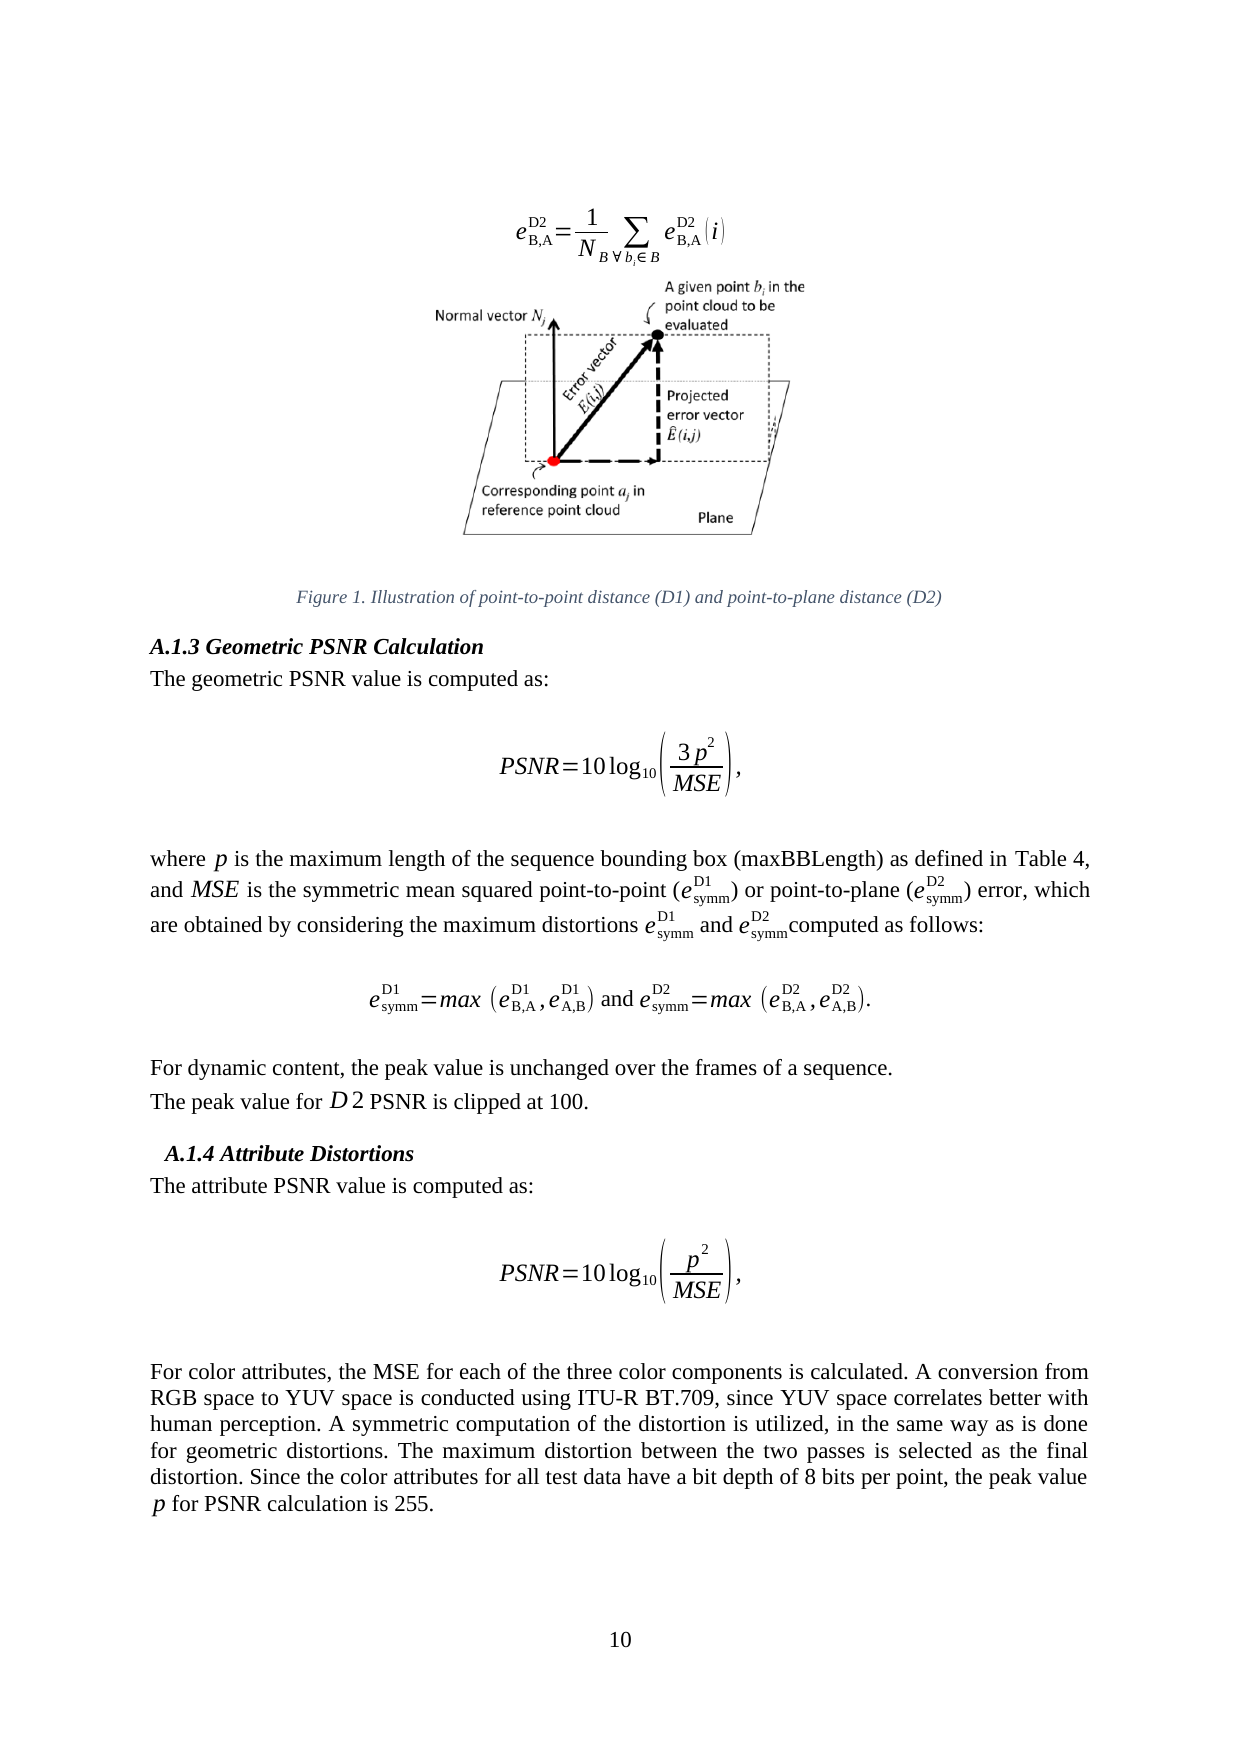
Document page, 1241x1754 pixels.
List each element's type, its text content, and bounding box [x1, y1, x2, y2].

text The geometric PSNR value is computed as: [150, 665, 1090, 692]
text The attribute PSNR value is computed as: [150, 1172, 1090, 1199]
text and . [150, 981, 1090, 1016]
text A.1.4 Attribute Distortions [165, 1140, 1090, 1166]
text A.1.3 Geometric PSNR Calculation [150, 633, 1090, 659]
text For color attributes, the MSE for each of the three color components is calculated. A conversion from RGB space to YUV space is conducted using ITU-R BT.709, since YUV space correlates better with human perception. A symmetric computation of the distortion is utilized, in the same way as is done for geometric distortions. The maximum distortion between the two passes is selected as the final distortion. Since the color attributes for all test data have a bit depth of 8 bits per point, the peak value for PSNR calculation is 255. [150, 1358, 1090, 1517]
text The peak value for PSNR is clipped at 100. [150, 1087, 1090, 1115]
text For dynamic content, the peak value is unchanged over the frames of a sequence. [150, 1054, 1090, 1081]
text Figure 1. Illustration of point-to-point distance (D1) and point-to-plane distance (D2) [150, 586, 1090, 608]
text where is the maximum length of the sequence bounding box (maxBBLength) as defined in Table 4, and is the symmetric mean squared point-to-point () or point-to-plane () error, which are obtained by considering the maximum distortions and computed as follows: [150, 844, 1090, 942]
picture [435, 280, 805, 535]
